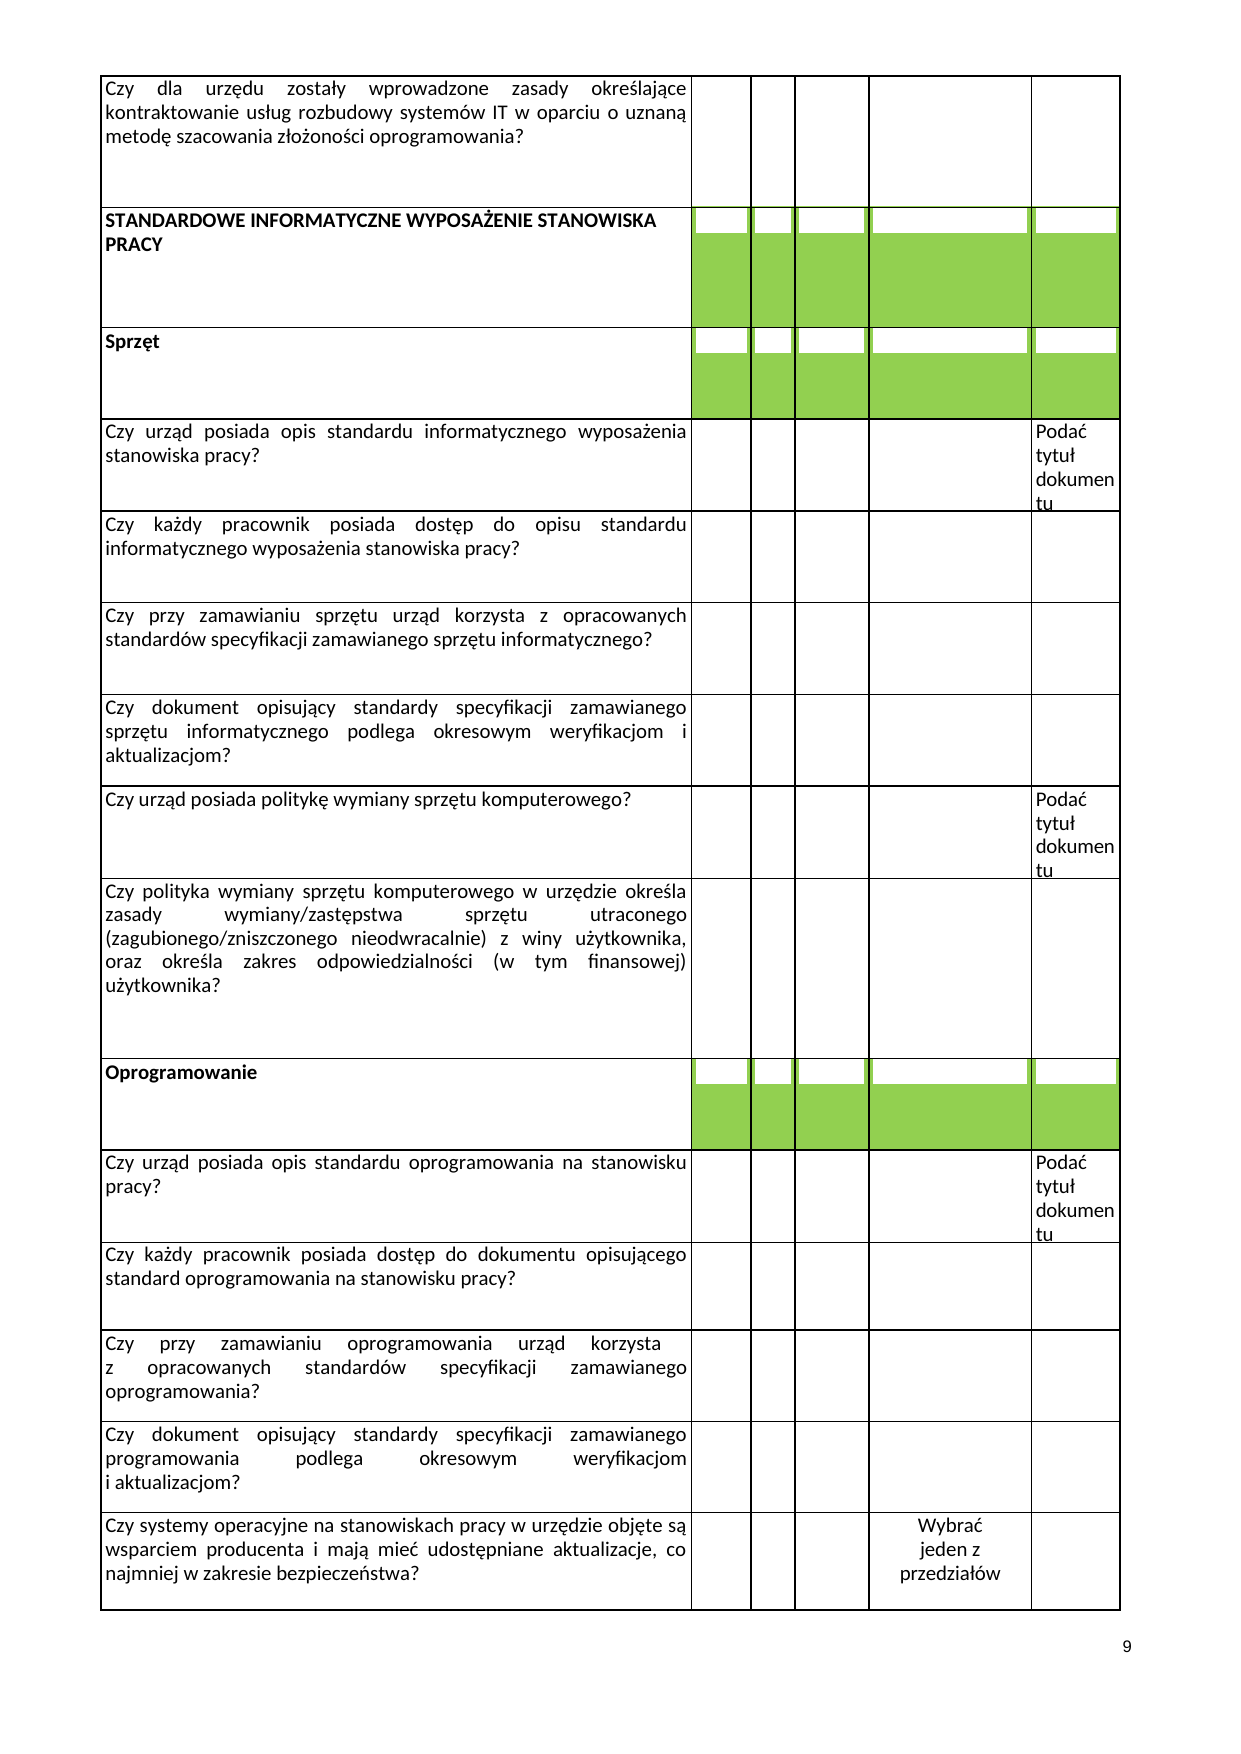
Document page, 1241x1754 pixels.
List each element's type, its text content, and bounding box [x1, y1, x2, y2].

table_cell [870, 879, 1031, 1058]
table_cell [692, 1059, 750, 1149]
table_cell [796, 1422, 868, 1511]
table_cell [1032, 1513, 1119, 1609]
table_cell [870, 1151, 1031, 1242]
table_cell [692, 77, 750, 206]
table_cell [692, 879, 750, 1058]
table_cell [692, 1422, 750, 1511]
table_cell Czy każdy pracownik posiada dostęp do opisu standardu informatycznego wyposażenia stanowiska pracy? [102, 512, 691, 602]
table_cell [752, 1059, 794, 1149]
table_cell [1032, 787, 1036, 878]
table_cell [796, 603, 868, 694]
table_cell [870, 603, 1031, 694]
table_cell [870, 1331, 1031, 1421]
table_cell [1032, 77, 1119, 206]
table_cell [1032, 208, 1119, 326]
table_cell [692, 328, 750, 418]
table_cell [1032, 603, 1119, 694]
table_cell [752, 1331, 794, 1421]
table_cell Czy dokument opisujący standardy specyfikacji zamawianego sprzętu informatycznego podlega okresowym weryfikacjom i aktualizacjom? [102, 695, 691, 785]
table_cell Czy dla urzędu zostały wprowadzone zasady określające kontraktowanie usług rozbudowy systemów IT w oparciu o uznaną metodę szacowania złożoności oprogramowania? [102, 77, 691, 206]
table_cell [870, 787, 1031, 878]
table_cell [692, 1331, 750, 1421]
table_cell [870, 328, 1031, 418]
table_cell [692, 603, 750, 694]
table_cell [752, 420, 794, 510]
table_cell Czy urząd posiada opis standardu informatycznego wyposażenia stanowiska pracy? [102, 420, 691, 510]
table_cell [1032, 1422, 1119, 1511]
table_cell [796, 1513, 868, 1609]
table_cell Czy systemy operacyjne na stanowiskach pracy w urzędzie objęte są wsparciem producenta i mają mieć udostępniane aktualizacje, co najmniej w zakresie bezpieczeństwa? [102, 1513, 691, 1609]
table_cell [752, 77, 794, 206]
table_cell [692, 208, 750, 326]
table_cell Czy urząd posiada politykę wymiany sprzętu komputerowego? [102, 787, 691, 878]
table_cell [1032, 328, 1119, 418]
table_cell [870, 1513, 1031, 1609]
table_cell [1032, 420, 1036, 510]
table_cell [870, 77, 1031, 206]
table_cell [752, 603, 794, 694]
table_cell [1032, 512, 1119, 602]
table_cell [870, 695, 1031, 785]
table_cell [870, 420, 1031, 510]
table_cell [752, 208, 794, 326]
table_cell [752, 512, 794, 602]
table_cell [752, 879, 794, 1058]
table_cell [870, 512, 1031, 602]
table_cell [870, 208, 1031, 326]
table_cell [796, 879, 868, 1058]
table_cell Czy przy zamawianiu sprzętu urząd korzysta z opracowanych standardów specyfikacji zamawianego sprzętu informatycznego? [102, 603, 691, 694]
table_cell [692, 1513, 750, 1609]
table_cell [870, 1243, 1031, 1329]
table_cell [796, 512, 868, 602]
table_cell [796, 1151, 868, 1242]
table_cell [752, 1151, 794, 1242]
table_cell [752, 1243, 794, 1329]
table_cell [796, 208, 868, 326]
table_cell STANDARDOWE INFORMATYCZNE WYPOSAŻENIE STANOWISKA PRACY [102, 208, 691, 326]
table_cell Sprzęt [102, 328, 691, 418]
table_cell [1032, 1059, 1119, 1149]
table_cell Czy polityka wymiany sprzętu komputerowego w urzędzie określa zasady wymiany/zastępstwa sprzętu utraconego (zagubionego/zniszczonego nieodwracalnie) z winy użytkownika, oraz określa zakres odpowiedzialności (w tym finansowej) użytkownika? [102, 879, 691, 1058]
table_cell [752, 1513, 794, 1609]
table_cell Czy każdy pracownik posiada dostęp do dokumentu opisującego standard oprogramowania na stanowisku pracy? [102, 1243, 691, 1329]
table_cell [796, 328, 868, 418]
table_cell [692, 695, 750, 785]
table_cell [692, 420, 750, 510]
table_cell [796, 420, 868, 510]
table_cell [752, 328, 794, 418]
table_cell [870, 1059, 1031, 1149]
table_cell [1032, 879, 1119, 1058]
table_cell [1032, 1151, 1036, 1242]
table_cell [692, 787, 750, 878]
table_cell Czy dokument opisujący standardy specyfikacji zamawianego programowania podlega okresowym weryfikacjom i aktualizacjom? [102, 1422, 691, 1511]
table_cell [796, 1243, 868, 1329]
table_cell [692, 512, 750, 602]
table_cell [1032, 695, 1119, 785]
table_cell Czy urząd posiada opis standardu oprogramowania na stanowisku pracy? [102, 1151, 691, 1242]
table_cell Oprogramowanie [102, 1059, 691, 1149]
table_cell [870, 1422, 1031, 1511]
table_cell [796, 787, 868, 878]
table_cell [796, 77, 868, 206]
table_cell [1032, 1331, 1119, 1421]
table_cell [796, 1059, 868, 1149]
table_cell [796, 695, 868, 785]
table_cell [752, 695, 794, 785]
table_cell [796, 1331, 868, 1421]
table_cell [752, 787, 794, 878]
table_cell [692, 1243, 750, 1329]
table_cell [692, 1151, 750, 1242]
table_cell Czy przy zamawianiu oprogramowania urząd korzysta z opracowanych standardów specyfikacji zamawianego oprogramowania? [102, 1331, 691, 1421]
table_cell [1032, 1243, 1119, 1329]
table_cell [752, 1422, 794, 1511]
